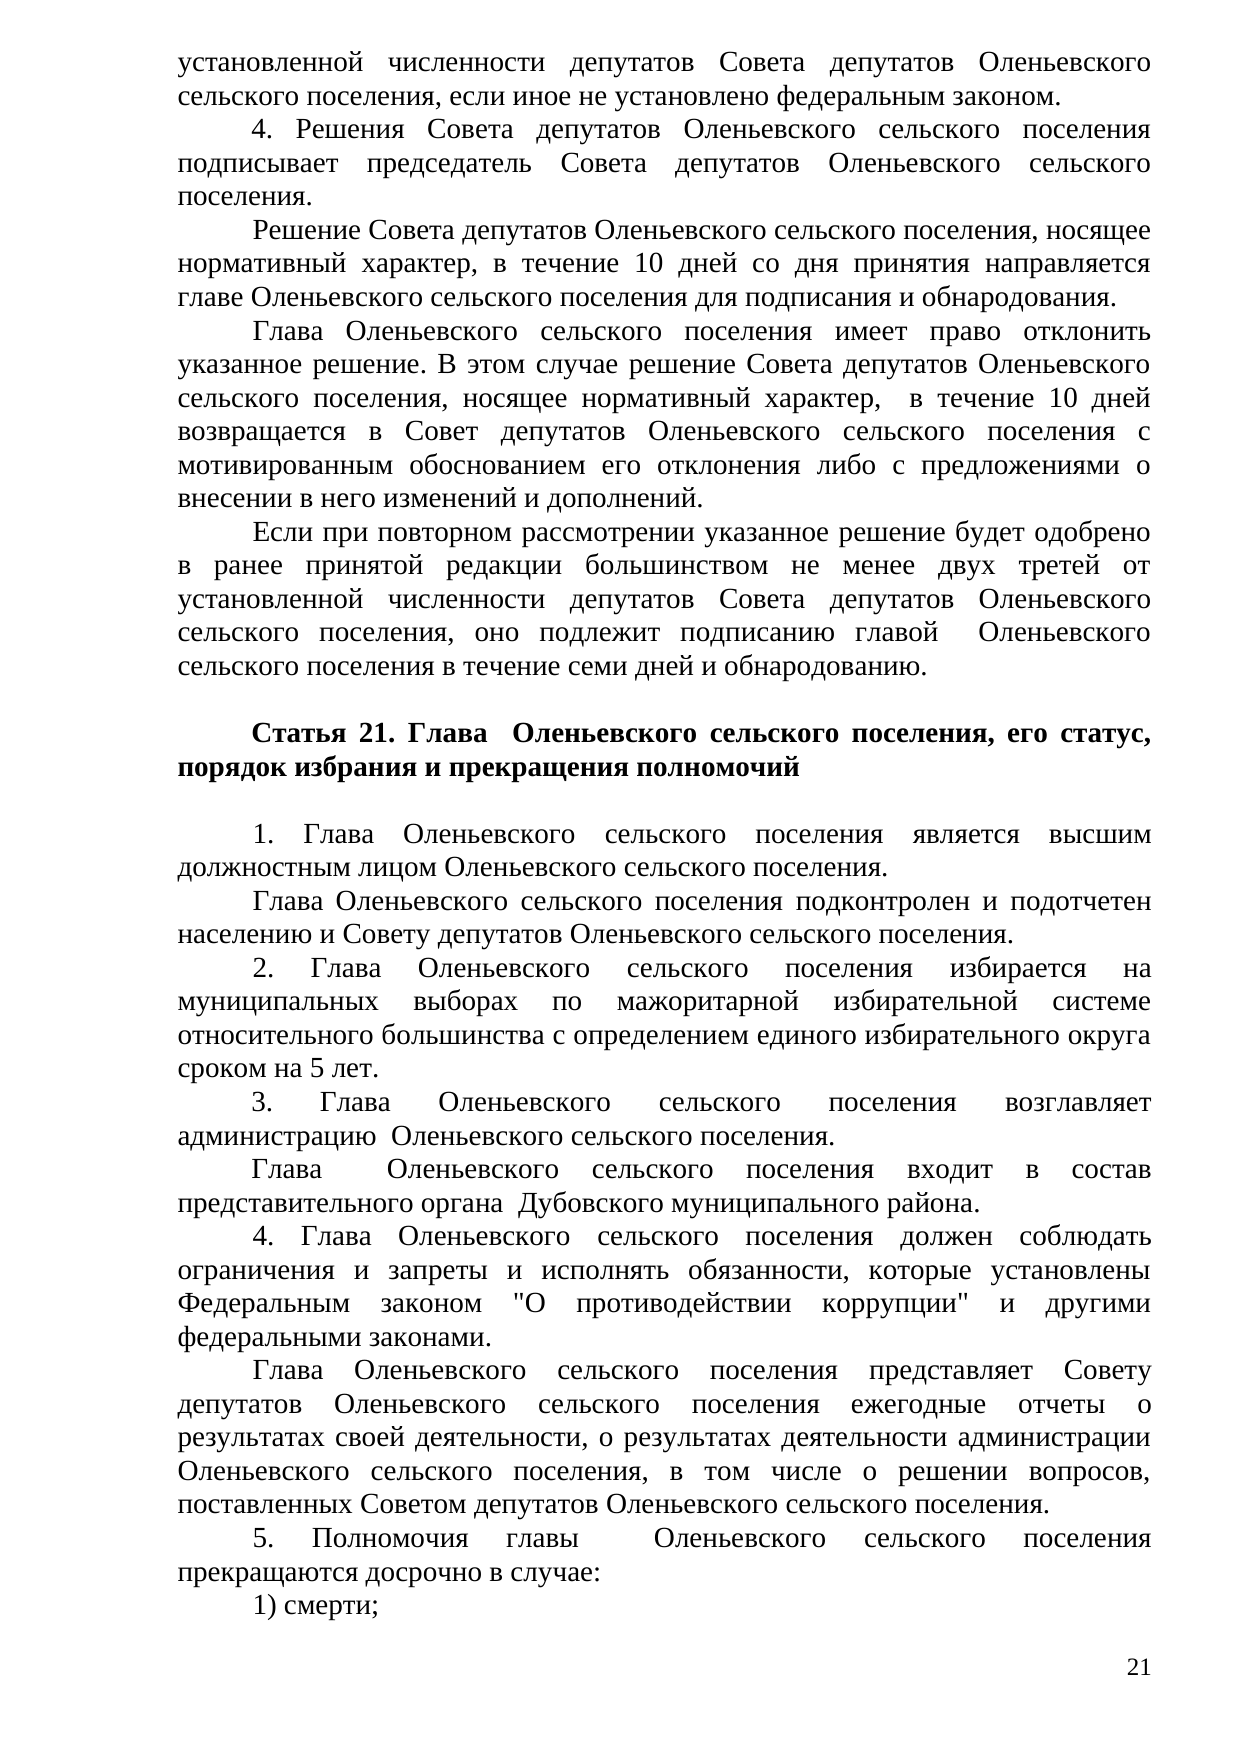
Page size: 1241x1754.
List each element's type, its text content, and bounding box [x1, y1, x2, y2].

text 1) смерти; [177, 1587, 1152, 1621]
text Глава Оленьевского сельского поселения представляет Совету депутатов Оленьевского сельского поселения ежегодные отчеты о результатах своей деятельности, о результатах деятельности администрации Оленьевского сельского поселения, в том числе о решении вопросов, поставленных Советом депутатов Оленьевского сельского поселения. [177, 1352, 1152, 1520]
text Глава Оленьевского сельского поселения входит в состав представительного органа Дубовского муниципального района. [177, 1151, 1152, 1218]
text 2. Глава Оленьевского сельского поселения избирается на муниципальных выборах по мажоритарной избирательной системе относительного большинства с определением единого избирательного округа сроком на 5 лет. [177, 950, 1152, 1084]
text 3. Глава Оленьевского сельского поселения возглавляет администрацию Оленьевского сельского поселения. [177, 1084, 1152, 1151]
text 5. Полномочия главы Оленьевского сельского поселения прекращаются досрочно в случае: [177, 1520, 1152, 1587]
text 4. Глава Оленьевского сельского поселения должен соблюдать ограничения и запреты и исполнять обязанности, которые установлены Федеральным законом "О противодействии коррупции" и другими федеральными законами. [177, 1218, 1152, 1352]
text Если при повторном рассмотрении указанное решение будет одобрено в ранее принятой редакции большинством не менее двух третей от установленной численности депутатов Совета депутатов Оленьевского сельского поселения, оно подлежит подписанию главой Оленьевского сельского поселения в течение семи дней и обнародованию. [177, 514, 1152, 682]
text Решение Совета депутатов Оленьевского сельского поселения, носящее нормативный характер, в течение 10 дней со дня принятия направляется главе Оленьевского сельского поселения для подписания и обнародования. [177, 212, 1152, 313]
text 1. Глава Оленьевского сельского поселения является высшим должностным лицом Оленьевского сельского поселения. [177, 816, 1152, 883]
text Глава Оленьевского сельского поселения имеет право отклонить указанное решение. В этом случае решение Совета депутатов Оленьевского сельского поселения, носящее нормативный характер, в течение 10 дней возвращается в Совет депутатов Оленьевского сельского поселения с мотивированным обоснованием его отклонения либо с предложениями о внесении в него изменений и дополнений. [177, 313, 1152, 514]
text Глава Оленьевского сельского поселения подконтролен и подотчетен населению и Совету депутатов Оленьевского сельского поселения. [177, 883, 1152, 950]
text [177, 44, 1152, 111]
text 4. Решения Совета депутатов Оленьевского сельского поселения подписывает председатель Совета депутатов Оленьевского сельского поселения. [177, 111, 1152, 212]
text Статья 21. Глава Оленьевского сельского поселения, его статус, порядок избрания и прекращения полномочий [177, 715, 1152, 782]
